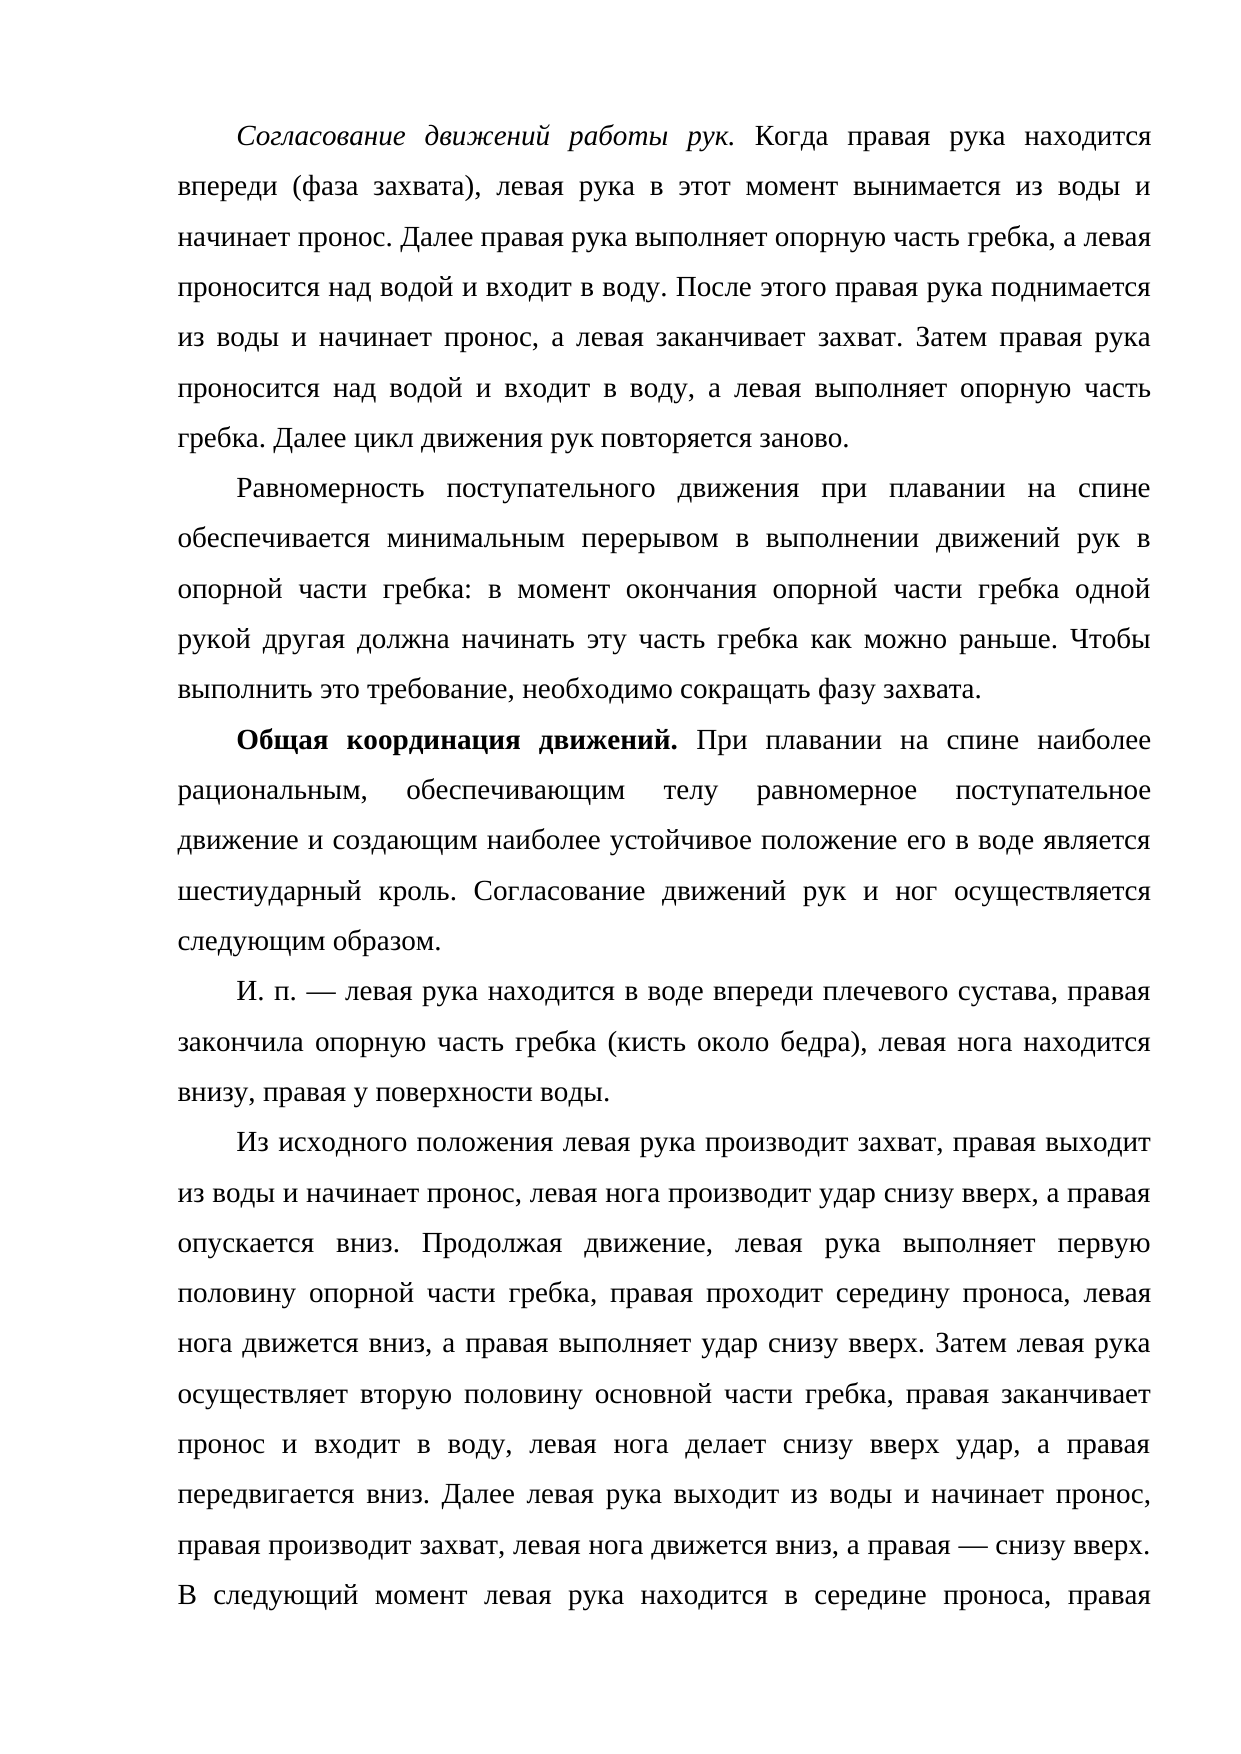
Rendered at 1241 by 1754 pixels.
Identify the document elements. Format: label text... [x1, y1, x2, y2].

text Равномерность поступательного движения при плавании на спине обеспечивается минимальным перерывом в выполнении движений рук в опорной части гребка: в момент окончания опорной части гребка одной рукой другая должна начинать эту часть гребка как можно раньше. Чтобы выполнить это требование, необходимо сокращать фазу захвата. [177, 470, 1152, 705]
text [177, 1124, 1152, 1611]
text Общая координация движений. При плавании на спине наиболее рациональным, обеспечивающим телу равномерное поступательное движение и создающим наиболее устойчивое положение его в воде является шестиударный кроль. Согласование движений рук и ног осуществляется следующим образом. [177, 722, 1152, 957]
text И. п. — левая рука находится в воде впереди плечевого сустава, правая закончила опорную часть гребка (кисть около бедра), левая нога находится внизу, правая у поверхности воды. [177, 973, 1152, 1108]
text Согласование движений работы рук. Когда правая рука находится впереди (фаза захвата), левая рука в этот момент вынимается из воды и начинает пронос. Далее правая рука выполняет опорную часть гребка, а левая проносится над водой и входит в воду. После этого правая рука поднимается из воды и начинает пронос, а левая заканчивает захват. Затем правая рука проносится над водой и входит в воду, а левая выполняет опорную часть гребка. Далее цикл движения рук повторяется заново. [177, 118, 1152, 453]
